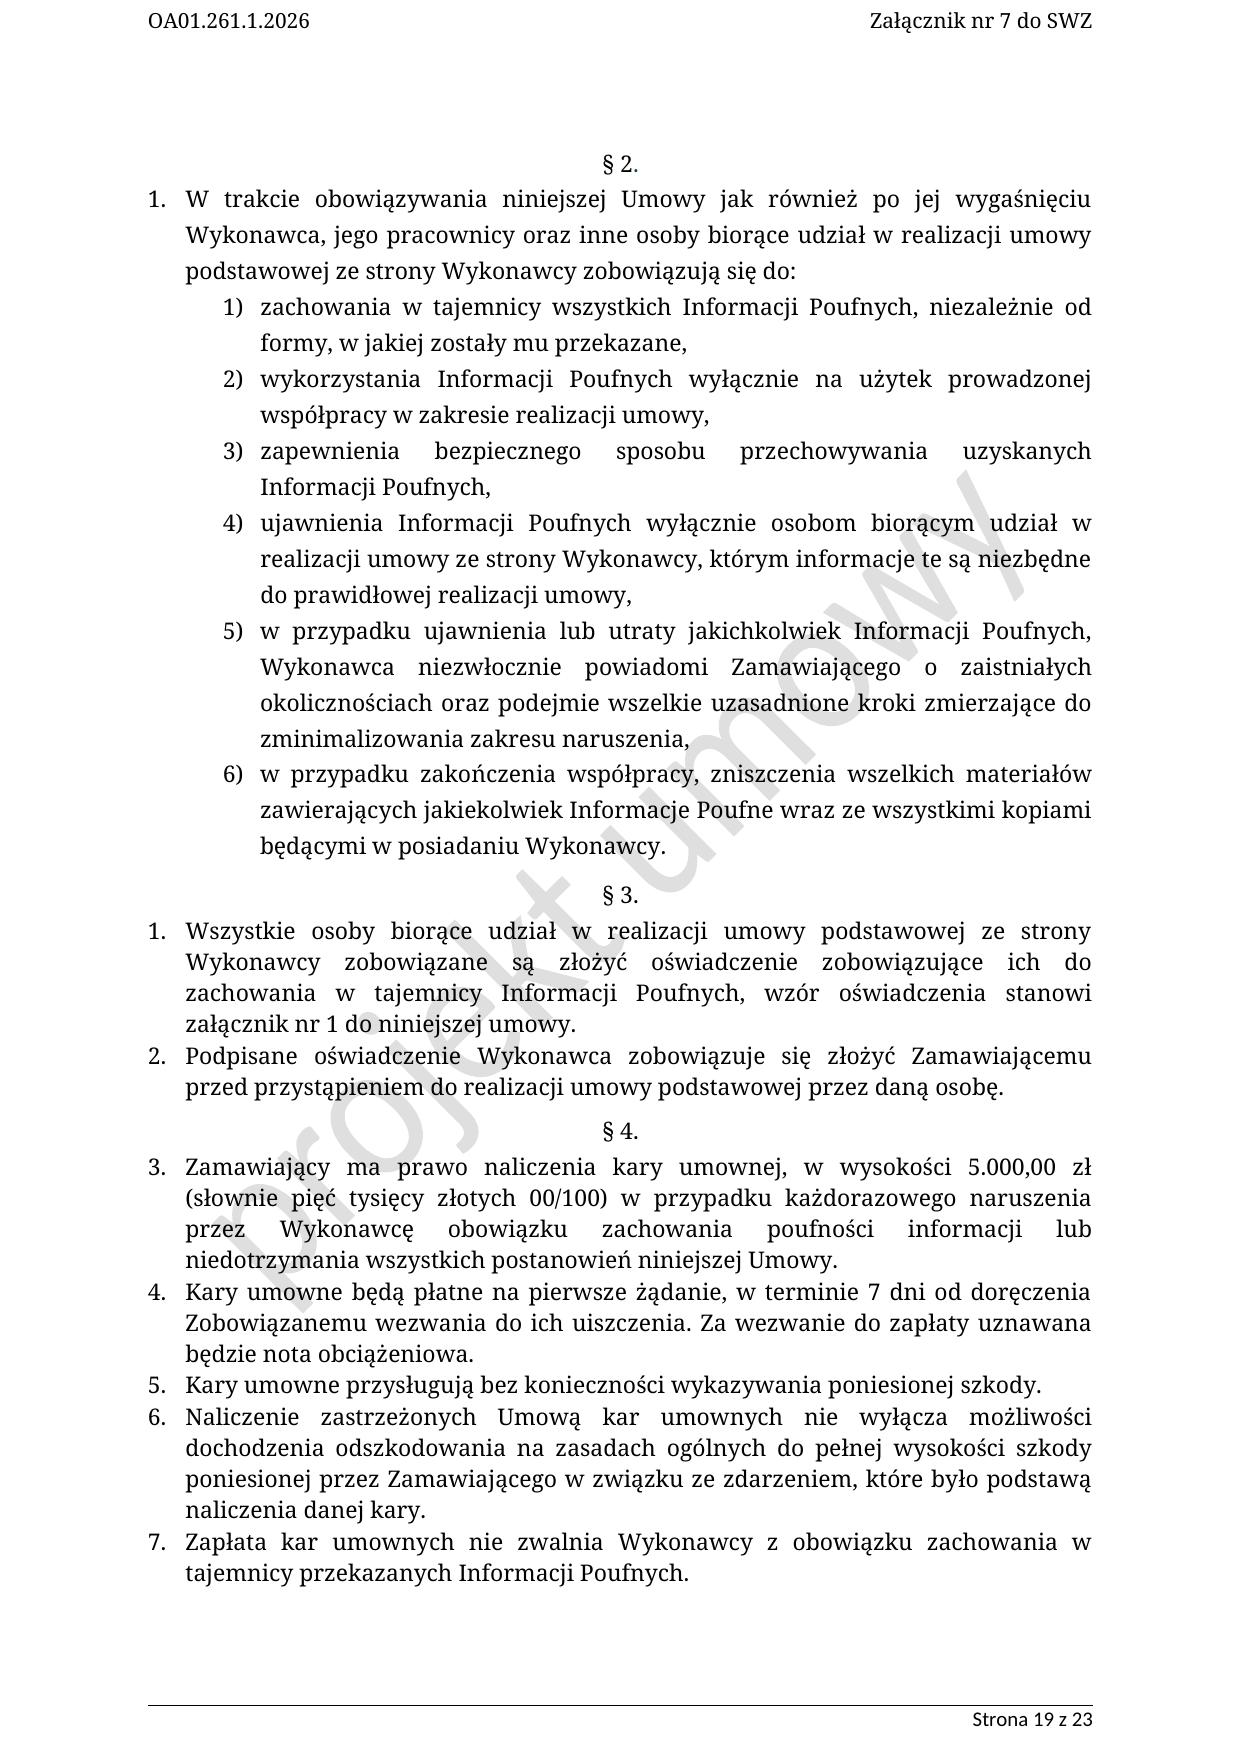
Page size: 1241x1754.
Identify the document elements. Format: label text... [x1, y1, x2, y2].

list Zapłata kar umownych nie zwalnia Wykonawcy z obowiązku zachowania w tajemnicy przekazanych Informacji Poufnych. [148, 1526, 1093, 1588]
text § 4. [148, 1115, 1093, 1146]
list Naliczenie zastrzeżonych Umową kar umownych nie wyłącza możliwości dochodzenia odszkodowania na zasadach ogólnych do pełnej wysokości szkody poniesionej przez Zamawiającego w związku ze zdarzeniem, które było podstawą naliczenia danej kary. [148, 1401, 1093, 1526]
list zachowania w tajemnicy wszystkich Informacji Poufnych, niezależnie od formy, w jakiej zostały mu przekazane, [223, 291, 1093, 358]
list Kary umowne przysługują bez konieczności wykazywania poniesionej szkody. [148, 1369, 1093, 1401]
text § 2. [148, 147, 1093, 179]
list ujawnienia Informacji Poufnych wyłącznie osobom biorącym udział w realizacji umowy ze strony Wykonawcy, którym informacje te są niezbędne do prawidłowej realizacji umowy, [223, 507, 1093, 610]
list Wszystkie osoby biorące udział w realizacji umowy podstawowej ze strony Wykonawcy zobowiązane są złożyć oświadczenie zobowiązujące ich do zachowania w tajemnicy Informacji Poufnych, wzór oświadczenia stanowi załącznik nr 1 do niniejszej umowy. [148, 915, 1093, 1040]
text § 3. [148, 879, 1093, 910]
list w przypadku zakończenia współpracy, zniszczenia wszelkich materiałów zawierających jakiekolwiek Informacje Poufne wraz ze wszystkimi kopiami będącymi w posiadaniu Wykonawcy. [223, 758, 1093, 862]
list Kary umowne będą płatne na pierwsze żądanie, w terminie 7 dni od doręczenia Zobowiązanemu wezwania do ich uiszczenia. Za wezwanie do zapłaty uznawana będzie nota obciążeniowa. [148, 1276, 1093, 1369]
list W trakcie obowiązywania niniejszej Umowy jak również po jej wygaśnięciu Wykonawca, jego pracownicy oraz inne osoby biorące udział w realizacji umowy podstawowej ze strony Wykonawcy zobowiązują się do: [148, 183, 1093, 287]
list w przypadku ujawnienia lub utraty jakichkolwiek Informacji Poufnych, Wykonawca niezwłocznie powiadomi Zamawiającego o zaistniałych okolicznościach oraz podejmie wszelkie uzasadnione kroki zmierzające do zminimalizowania zakresu naruszenia, [223, 615, 1093, 754]
list Zamawiający ma prawo naliczenia kary umownej, w wysokości 5.000,00 zł (słownie pięć tysięcy złotych 00/100) w przypadku każdorazowego naruszenia przez Wykonawcę obowiązku zachowania poufności informacji lub niedotrzymania wszystkich postanowień niniejszej Umowy. [148, 1151, 1093, 1276]
list Podpisane oświadczenie Wykonawca zobowiązuje się złożyć Zamawiającemu przed przystąpieniem do realizacji umowy podstawowej przez daną osobę. [148, 1040, 1093, 1102]
list zapewnienia bezpiecznego sposobu przechowywania uzyskanych Informacji Poufnych, [223, 435, 1093, 502]
list wykorzystania Informacji Poufnych wyłącznie na użytek prowadzonej współpracy w zakresie realizacji umowy, [223, 363, 1093, 430]
